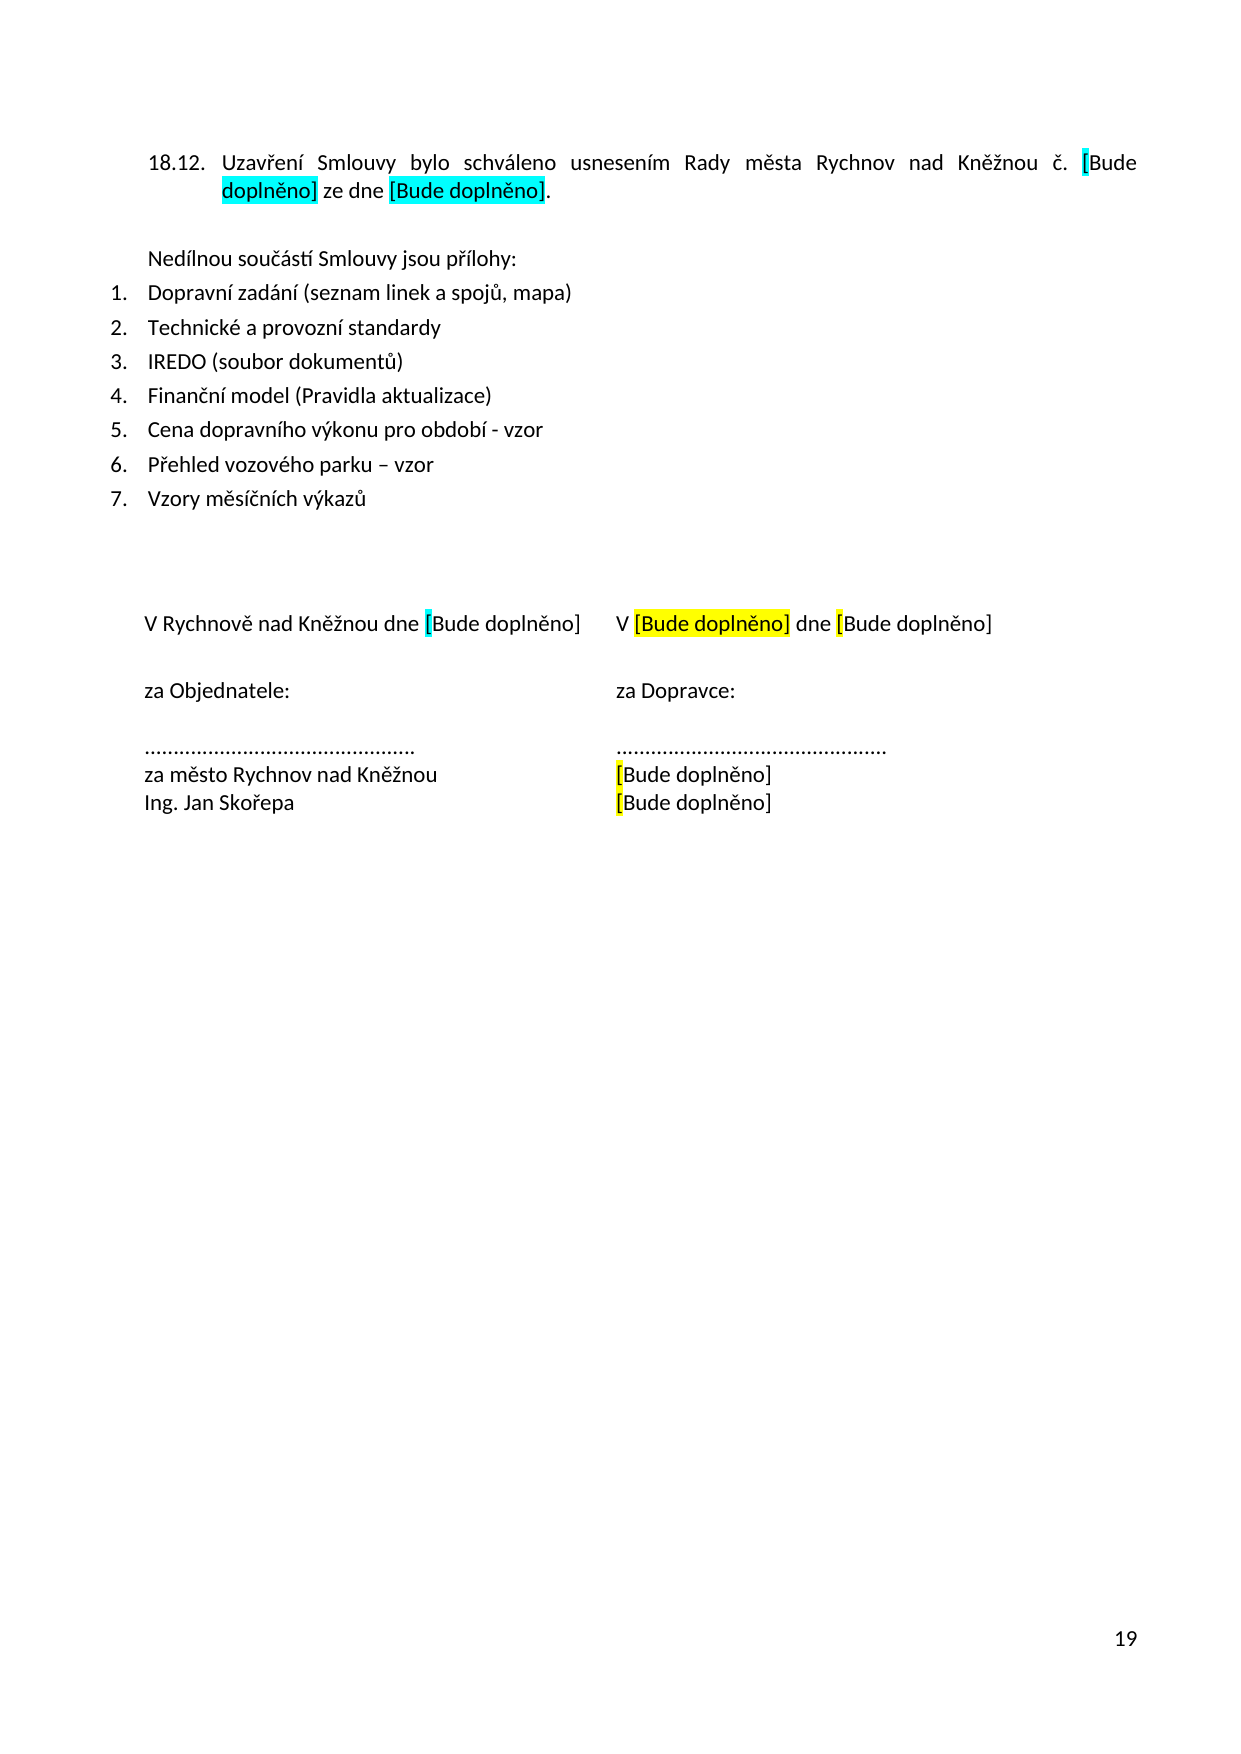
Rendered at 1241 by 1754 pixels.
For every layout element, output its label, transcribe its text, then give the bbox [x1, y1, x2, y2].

table_cell za Objednatele: ............................................... za město Rychnov nad Kněžnou Ing. Jan Skořepa [133, 676, 604, 877]
list Dopravní zadání (seznam linek a spojů, mapa) [110, 278, 1137, 307]
list Uzavření Smlouvy bylo schváleno usnesením Rady města Rychnov nad Kněžnou č. ze dne . [148, 148, 1137, 204]
table_header V Rychnově nad Kněžnou dne [133, 609, 604, 676]
list Technické a provozní standardy [110, 313, 1137, 341]
list Cena dopravního výkonu pro období - vzor [110, 416, 1137, 444]
list Přehled vozového parku – vzor [110, 450, 1137, 478]
list Finanční model (Pravidla aktualizace) [110, 381, 1137, 409]
list Vzory měsíčních výkazů [110, 484, 1137, 512]
table_cell za Dopravce: ............................................... [605, 676, 1122, 877]
list IREDO (soubor dokumentů) [110, 347, 1137, 375]
table_header V dne [605, 609, 1122, 676]
text Nedílnou součástí Smlouvy jsou přílohy: [148, 244, 1137, 272]
